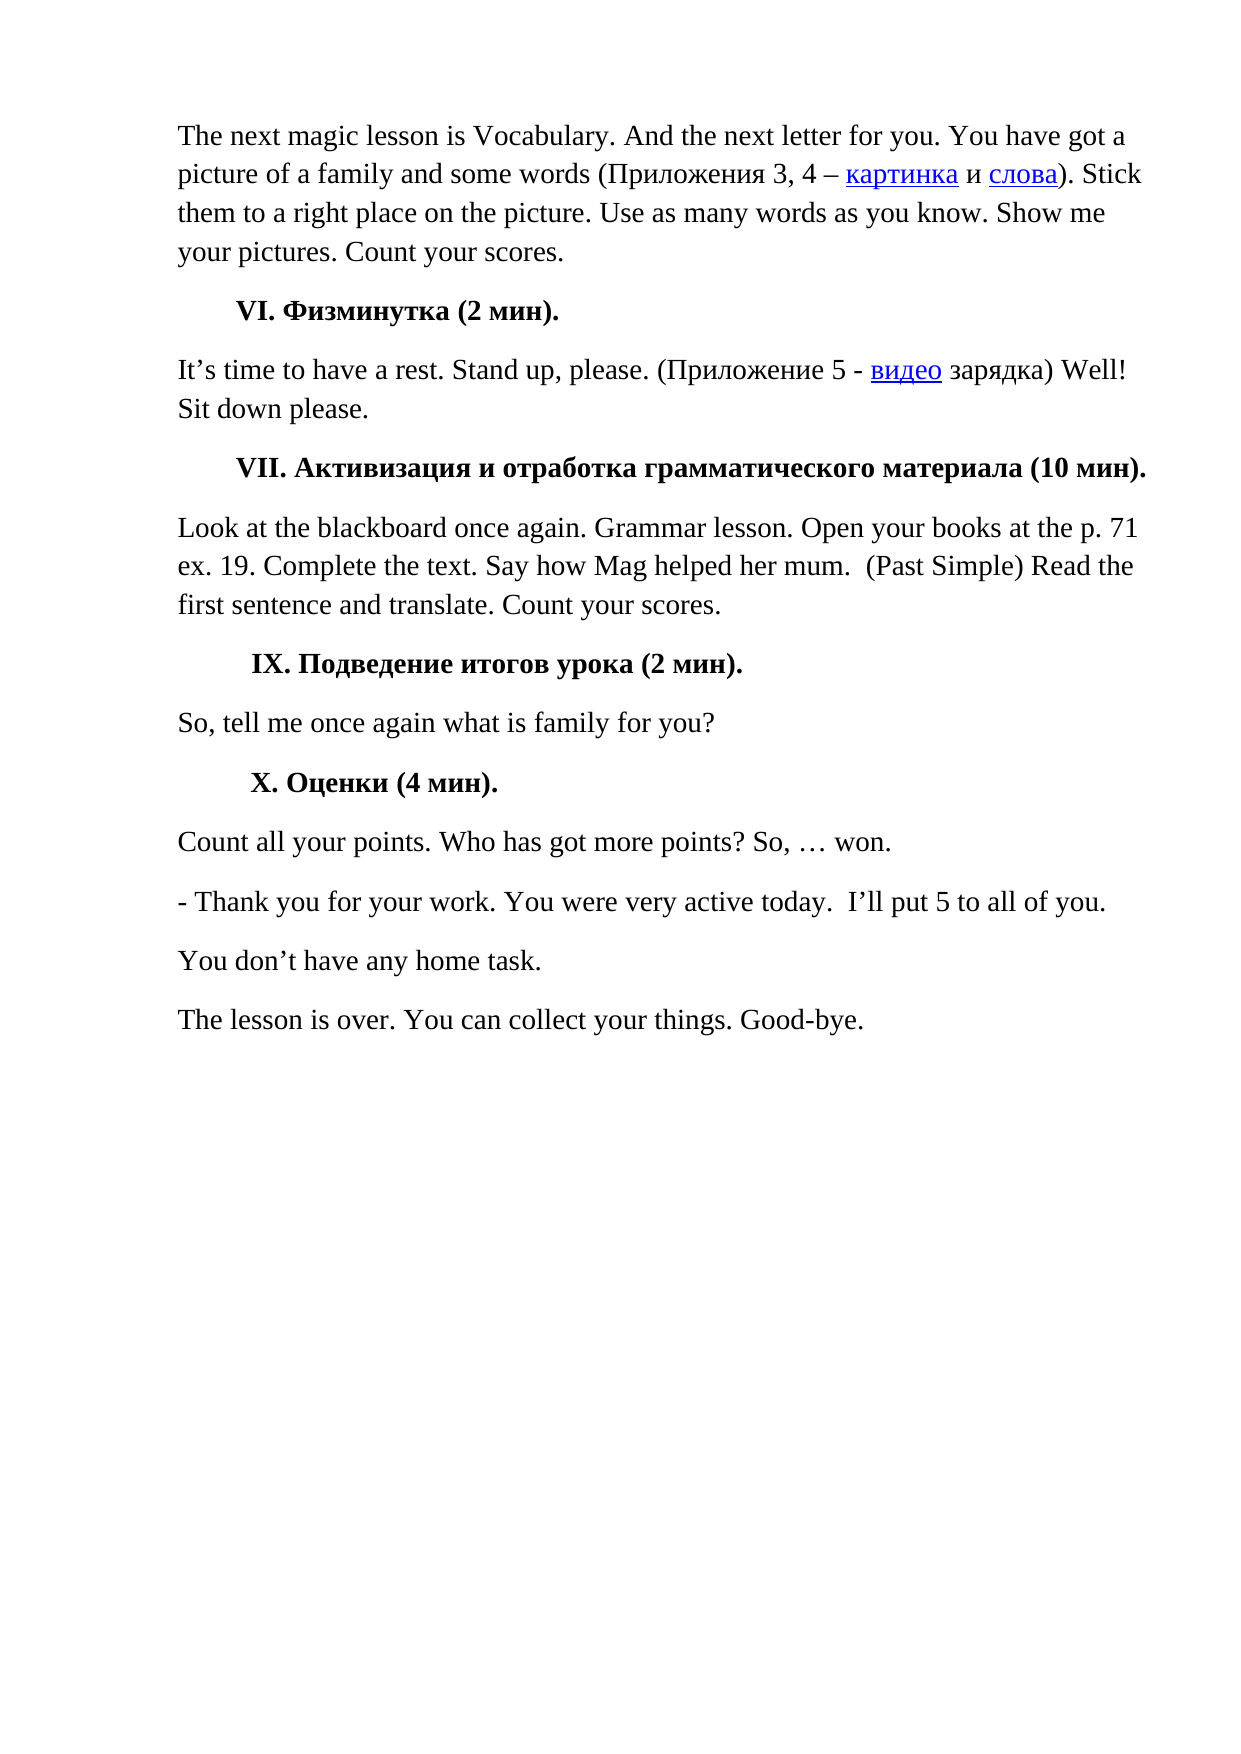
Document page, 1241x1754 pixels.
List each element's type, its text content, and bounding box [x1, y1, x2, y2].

text X. Оценки (4 мин). [177, 765, 1152, 798]
text The lesson is over. You can collect your things. Good-bye. [177, 1002, 1152, 1036]
text - Thank you for your work. You were very active today. I’ll put 5 to all of you. [177, 884, 1152, 917]
text IX. Подведение итогов урока (2 мин). [177, 646, 1152, 680]
text The next magic lesson is Vocabulary. And the next letter for you. You have got a picture of a family and some words (Приложения 3, 4 – картинка и слова). Stick them to a right place on the picture. Use as many words as you know. Show me your pictures. Count your scores. [177, 118, 1152, 267]
text You don’t have any home task. [177, 943, 1152, 977]
text VII. Активизация и отработка грамматического материала (10 мин). [177, 450, 1152, 484]
text Count all your points. Who has got more points? So, … won. [177, 824, 1152, 858]
text So, tell me once again what is family for you? [177, 706, 1152, 739]
text Look at the blackboard once again. Grammar lesson. Open your books at the p. 71 ex. 19. Complete the text. Say how Mag helped her mum. (Past Simple) Read the first sentence and translate. Count your scores. [177, 510, 1152, 620]
text It’s time to have a rest. Stand up, please. (Приложение 5 - видео зарядка) Well! Sit down please. [177, 352, 1152, 424]
text VI. Физминутка (2 мин). [177, 293, 1152, 327]
